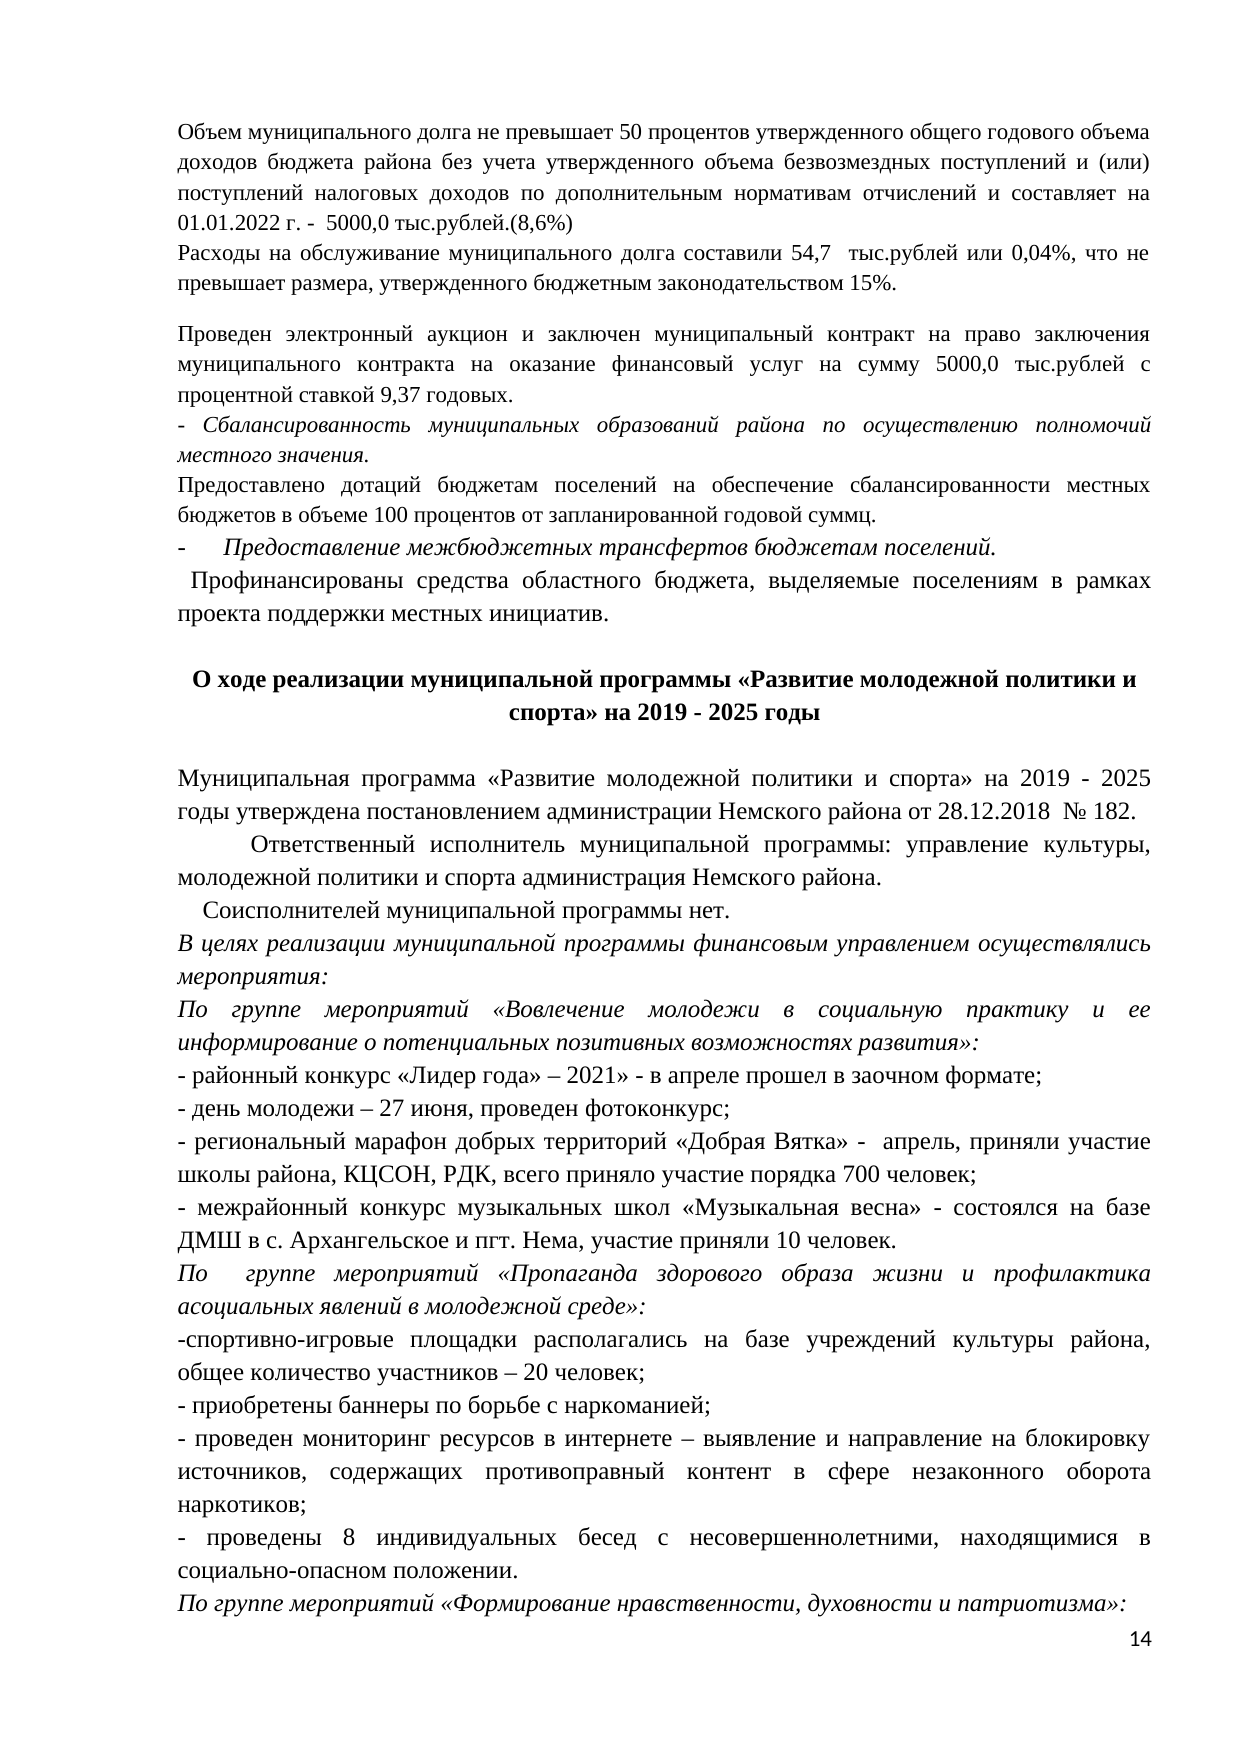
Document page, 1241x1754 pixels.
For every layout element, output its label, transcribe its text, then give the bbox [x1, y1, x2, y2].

text - приобретены баннеры по борьбе с наркоманией; [177, 1390, 1152, 1419]
text - проведены 8 индивидуальных бесед с несовершеннолетними, находящимися в социально-опасном положении. [177, 1522, 1152, 1584]
text - Сбалансированность муниципальных образований района по осуществлению полномочий местного значения. [177, 411, 1152, 467]
text - Предоставление межбюджетных трансфертов бюджетам поселений. [177, 532, 1152, 560]
text Объем муниципального долга не превышает 50 процентов утвержденного общего годового объема доходов бюджета района без учета утвержденного объема безвозмездных поступлений и (или) поступлений налоговых доходов по дополнительным нормативам отчислений и составляет на 01.01.2022 г. - 5000,0 тыс.рублей.(8,6%) [177, 118, 1152, 235]
text Предоставлено дотаций бюджетам поселений на обеспечение сбалансированности местных бюджетов в объеме 100 процентов от запланированной годовой суммц. [177, 471, 1152, 528]
text Ответственный исполнитель муниципальной программы: управление культуры, молодежной политики и спорта администрация Немского района. [177, 829, 1152, 891]
text По группе мероприятий «Вовлечение молодежи в социальную практику и ее информирование о потенциальных позитивных возможностях развития»: [177, 994, 1152, 1056]
text О ходе реализации муниципальной программы «Развитие молодежной политики и спорта» на 2019 - 2025 годы [177, 664, 1152, 726]
text Муниципальная программа «Развитие молодежной политики и спорта» на 2019 - 2025 годы утверждена постановлением администрации Немского района от 28.12.2018 № 182. [177, 763, 1152, 824]
text В целях реализации муниципальной программы финансовым управлением осуществлялись мероприятия: [177, 928, 1152, 990]
text - районный конкурс «Лидер года» – 2021» - в апреле прошел в заочном формате; [177, 1060, 1152, 1089]
text -спортивно-игровые площадки располагались на базе учреждений культуры района, общее количество участников – 20 человек; [177, 1324, 1152, 1386]
text Соисполнителей муниципальной программы нет. [177, 895, 1152, 924]
text Расходы на обслуживание муниципального долга составили 54,7 тыс.рублей или 0,04%, что не превышает размера, утвержденного бюджетным законодательством 15%. [177, 239, 1152, 296]
text - межрайонный конкурс музыкальных школ «Музыкальная весна» - состоялся на базе ДМШ в с. Архангельское и пгт. Нема, участие приняли 10 человек. [177, 1192, 1152, 1254]
text - проведен мониторинг ресурсов в интернете – выявление и направление на блокировку источников, содержащих противоправный контент в сфере незаконного оборота наркотиков; [177, 1423, 1152, 1518]
text - день молодежи – 27 июня, проведен фотоконкурс; [177, 1093, 1152, 1122]
text По группе мероприятий «Формирование нравственности, духовности и патриотизма»: [177, 1588, 1152, 1617]
text Профинансированы средства областного бюджета, выделяемые поселениям в рамках проекта поддержки местных инициатив. [177, 565, 1152, 626]
text - региональный марафон добрых территорий «Добрая Вятка» - апрель, приняли участие школы района, КЦСОН, РДК, всего приняло участие порядка 700 человек; [177, 1126, 1152, 1188]
text По группе мероприятий «Пропаганда здорового образа жизни и профилактика асоциальных явлений в молодежной среде»: [177, 1258, 1152, 1320]
text Проведен электронный аукцион и заключен муниципальный контракт на право заключения муниципального контракта на оказание финансовый услуг на сумму 5000,0 тыс.рублей с процентной ставкой 9,37 годовых. [177, 320, 1152, 407]
